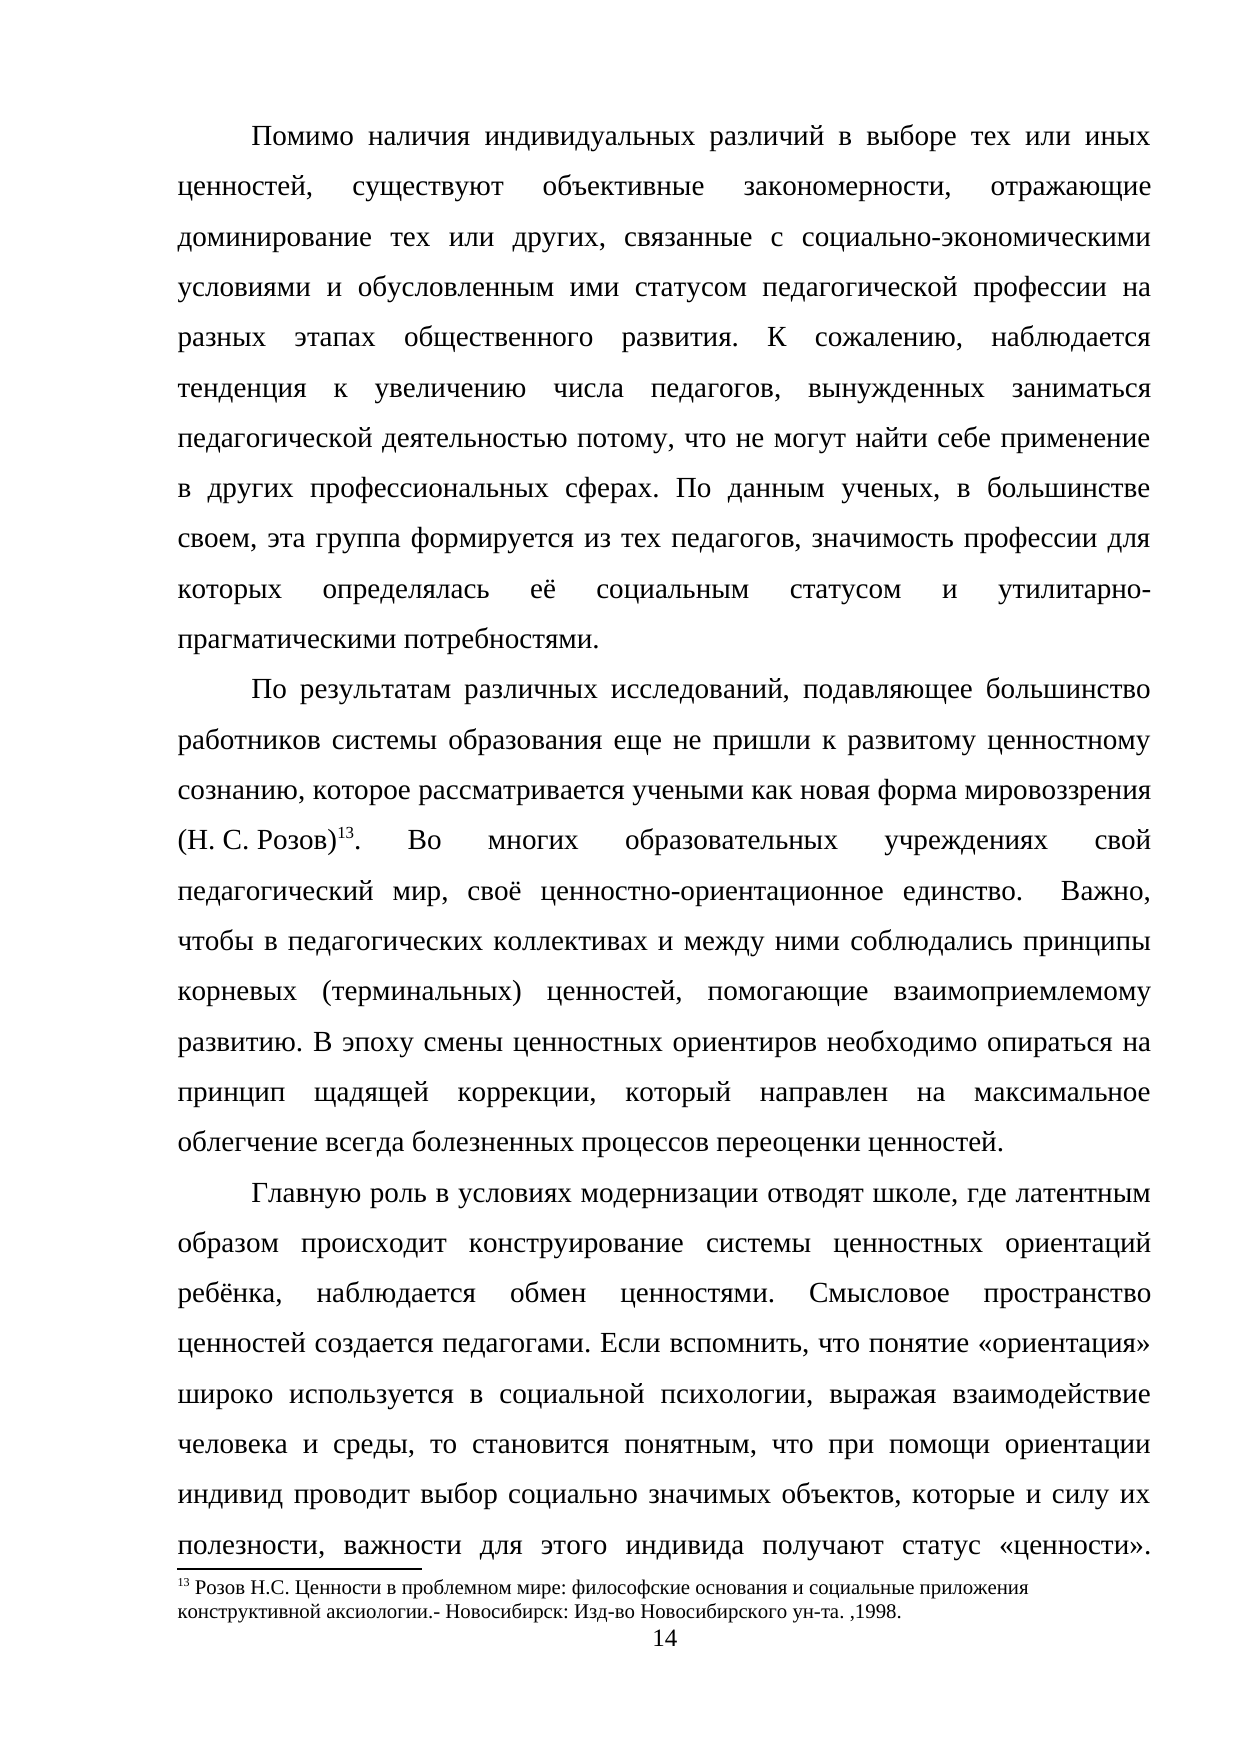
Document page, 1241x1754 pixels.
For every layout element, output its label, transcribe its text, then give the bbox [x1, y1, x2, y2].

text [177, 1175, 1152, 1560]
text Помимо наличия индивидуальных различий в выборе тех или иных ценностей, существуют объективные закономерности, отражающие доминирование тех или других, связанные с социально-экономическими условиями и обусловленным ими статусом педагогической профессии на разных этапах общественного развития. К сожалению, наблюдается тенденция к увеличению числа педагогов, вынужденных заниматься педагогической деятельностью потому, что не могут найти себе применение в других профессиональных сферах. По данным ученых, в большинстве своем, эта группа формируется из тех педагогов, значимость профессии для которых определялась её социальным статусом и утилитарно-прагматическими потребностями. [177, 118, 1152, 655]
text По результатам различных исследований, подавляющее большинство работников системы образования еще не пришли к развитому ценностному сознанию, которое рассматривается учеными как новая форма мировоззрения (Н. С. Розов). Во многих образовательных учреждениях свой педагогический мир, своё ценностно-ориентационное единство. Важно, чтобы в педагогических коллективах и между ними соблюдались принципы корневых (терминальных) ценностей, помогающие взаимоприемлемому развитию. В эпоху смены ценностных ориентиров необходимо опираться на принцип щадящей коррекции, который направлен на максимальное облегчение всегда болезненных процессов переоценки ценностей. [177, 672, 1152, 1158]
